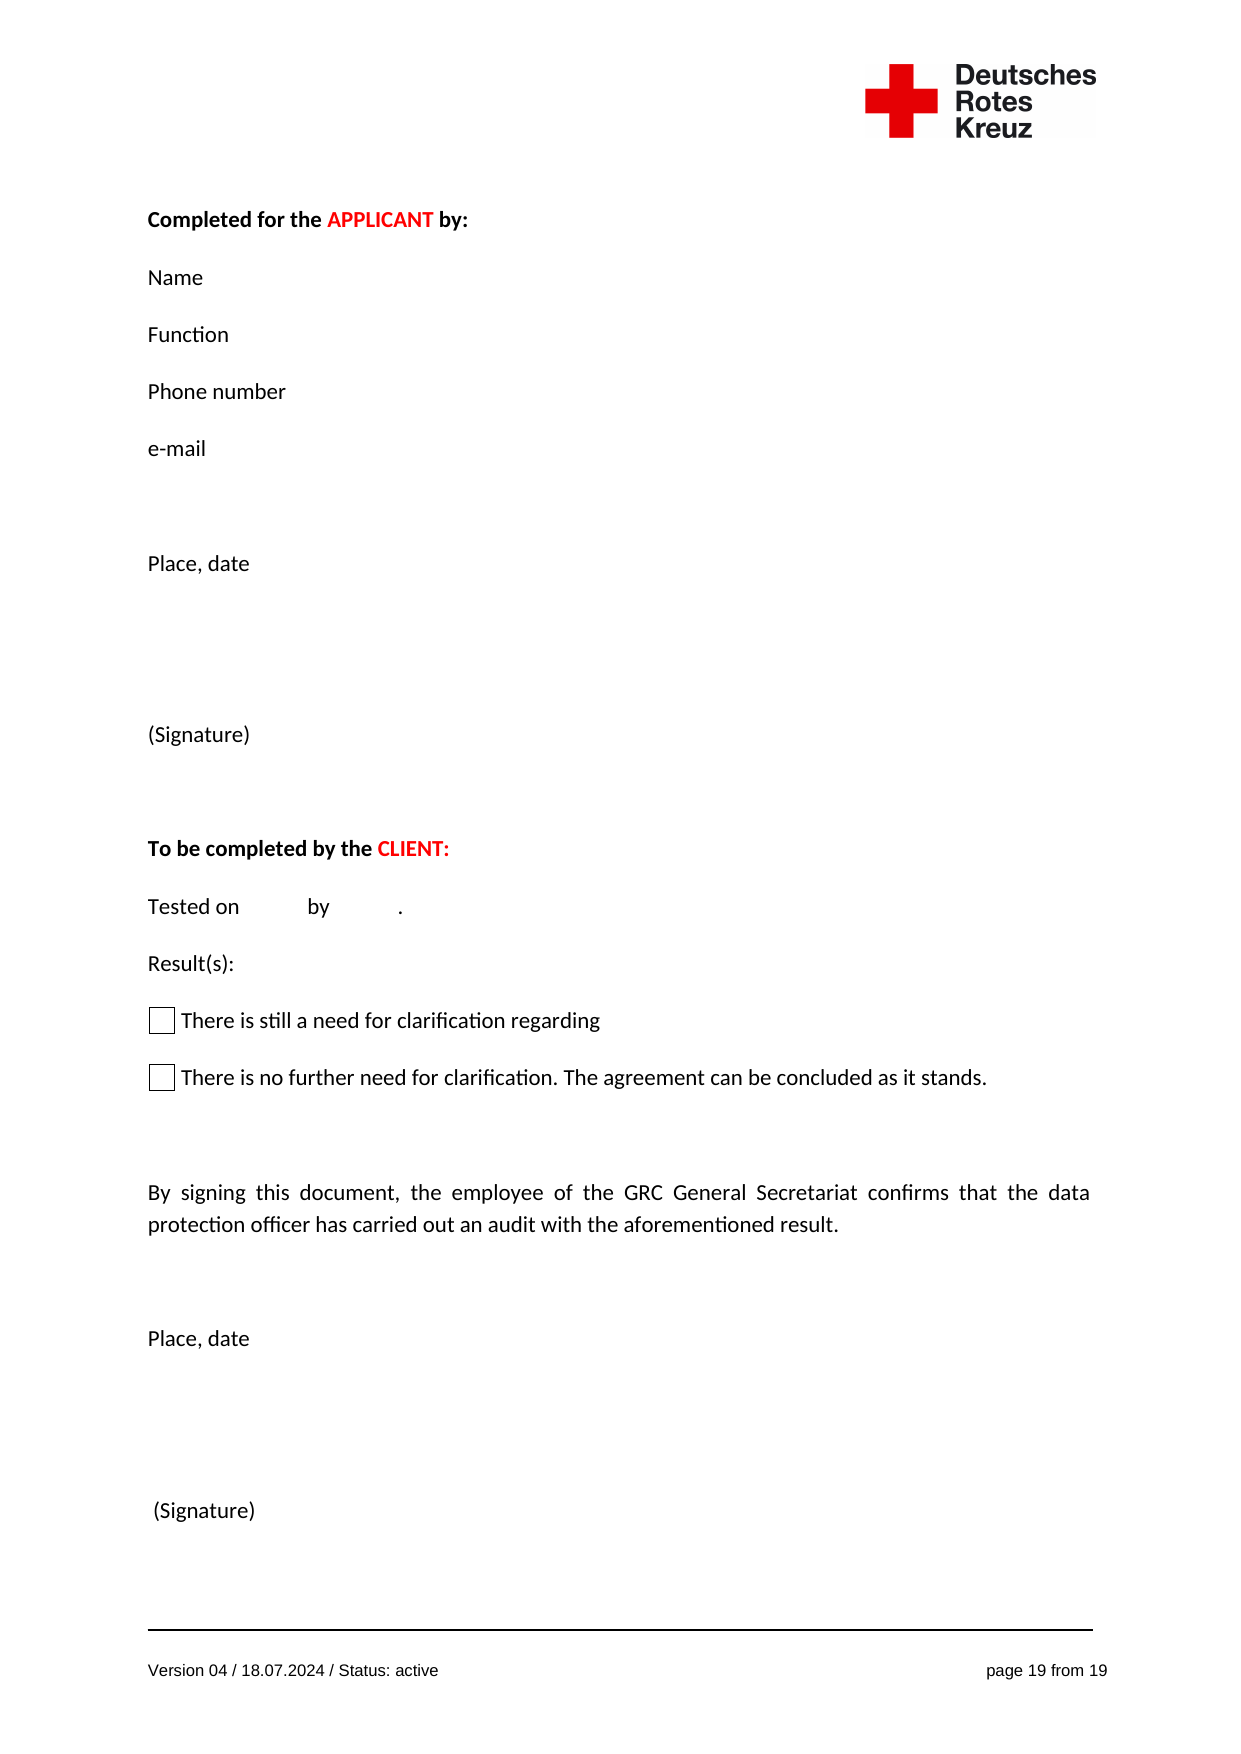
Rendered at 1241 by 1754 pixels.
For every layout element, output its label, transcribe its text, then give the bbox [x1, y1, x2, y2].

text By signing this document, the employee of the GRC General Secretariat confirms that the data protection officer has carried out an audit with the aforementioned result. [148, 1178, 1093, 1238]
text e-mail [148, 434, 1093, 462]
text Function [148, 320, 1093, 348]
text Tested on by . [148, 892, 1093, 920]
text (Signature) [148, 1496, 1093, 1524]
text Place, date [148, 549, 1093, 577]
text There is no further need for clarification. The agreement can be concluded as it stands. [148, 1063, 1093, 1091]
picture [865, 64, 1096, 138]
text Name [148, 263, 1093, 291]
text To be completed by the CLIENT: [148, 834, 1093, 863]
text (Signature) [148, 720, 1093, 748]
text There is still a need for clarification regarding [148, 1006, 1093, 1034]
text Completed for the APPLICANT by: [148, 206, 1093, 233]
text Result(s): [148, 949, 1093, 977]
text Phone number [148, 377, 1093, 405]
text Place, date [148, 1324, 1093, 1352]
